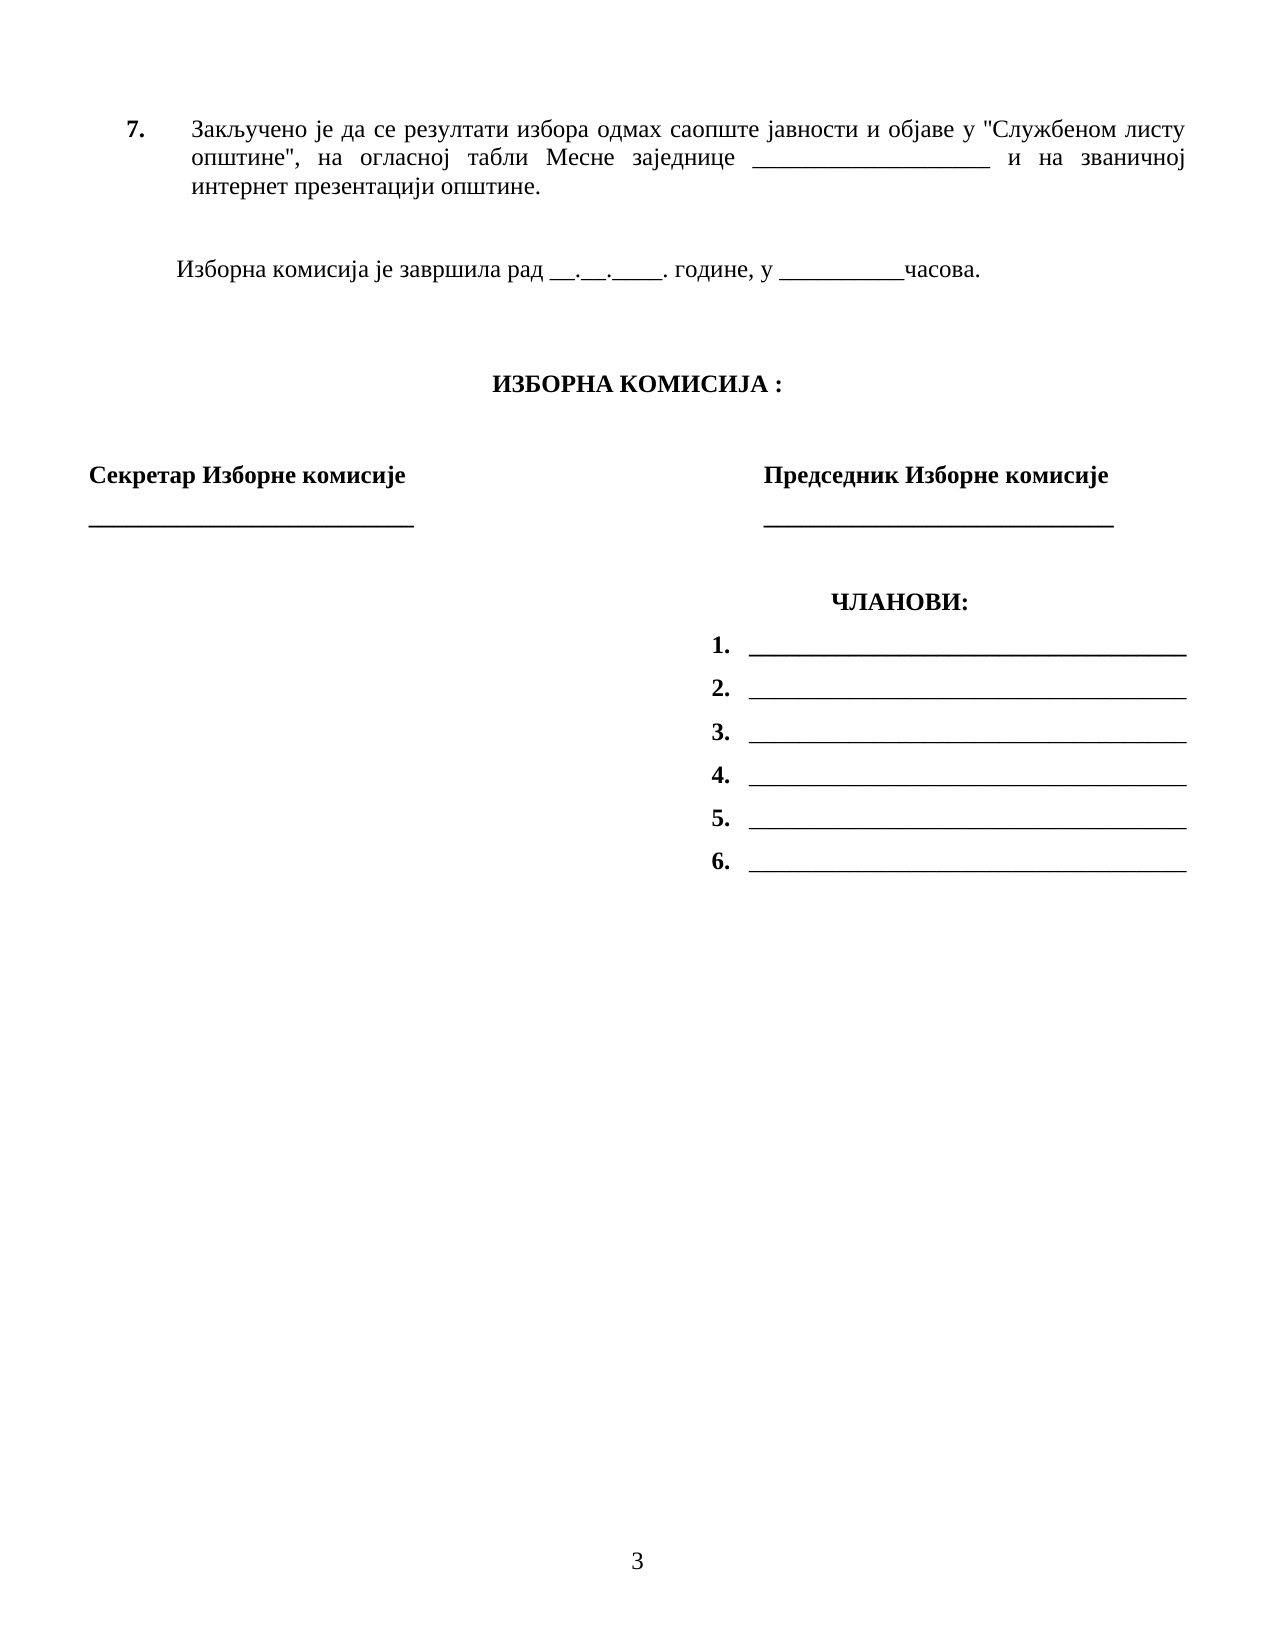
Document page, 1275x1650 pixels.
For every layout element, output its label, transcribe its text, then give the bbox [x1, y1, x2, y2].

text __________________________ ____________________________ [89, 501, 1186, 530]
list ___________________________________ [623, 760, 1186, 788]
list ___________________________________ [623, 630, 1186, 659]
list ___________________________________ [623, 717, 1186, 745]
list ___________________________________ [623, 673, 1186, 702]
list Закључено је да се резултати избора одмах саопште јавности и објаве у ''Службеном листу општине'', на огласној табли Месне заједнице ___________________ и на званичној интернет презентацији општине. [126, 114, 1186, 200]
text ЧЛАНОВИ: [539, 587, 1186, 616]
text Секретар Изборне комисије Председник Изборне комисије [89, 460, 1186, 488]
list ___________________________________ [623, 803, 1186, 832]
list ___________________________________ [623, 846, 1186, 875]
text ИЗБОРНА КОМИСИЈА : [89, 369, 1186, 397]
text Изборна комисија је завршила рад __.__.____. године, у __________часова. [126, 254, 1186, 282]
